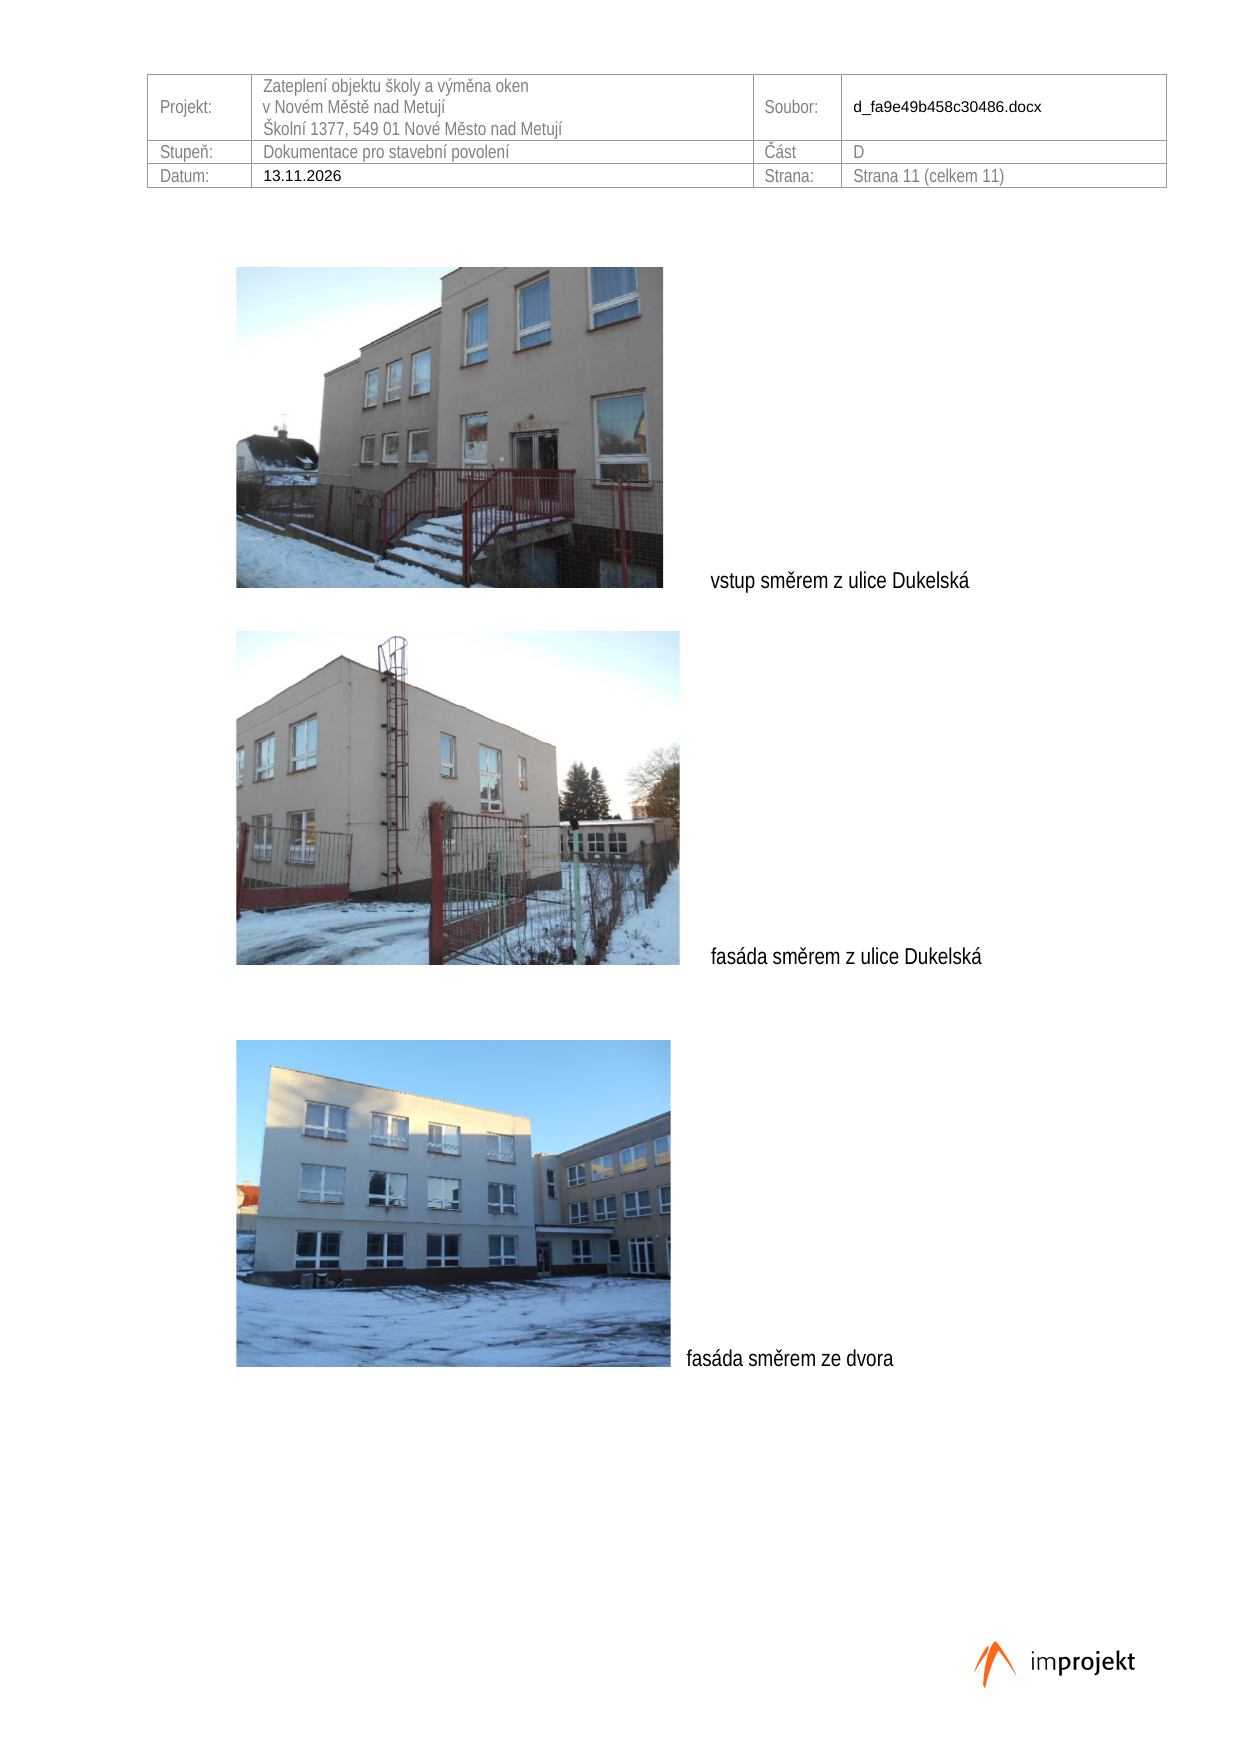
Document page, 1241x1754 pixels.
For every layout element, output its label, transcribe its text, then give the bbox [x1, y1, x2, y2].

picture [236, 1040, 671, 1367]
picture [972, 1639, 1137, 1689]
picture [236, 267, 664, 588]
picture [236, 631, 680, 965]
